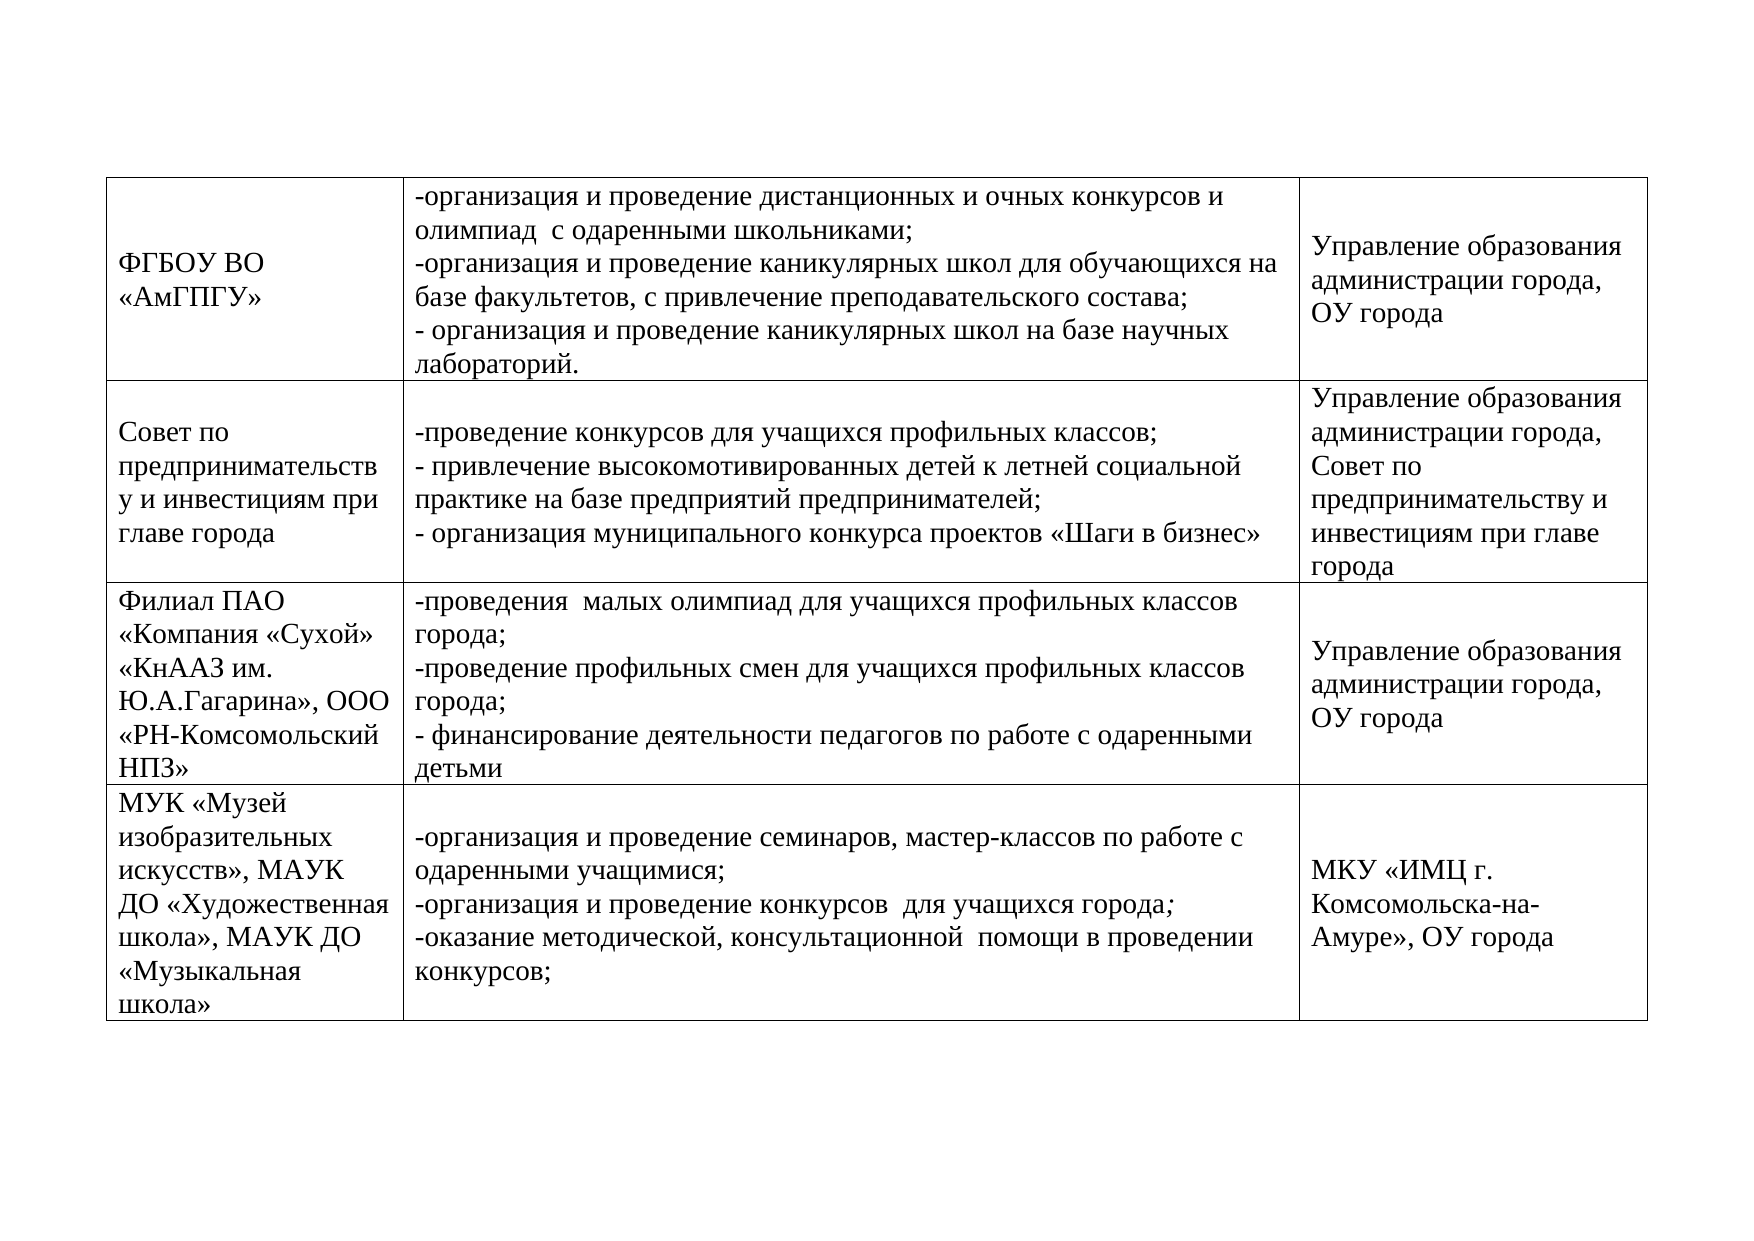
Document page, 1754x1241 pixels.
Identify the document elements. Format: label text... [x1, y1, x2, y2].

table_cell -проведение конкурсов для учащихся профильных классов; - привлечение высокомотивированных детей к летней социальной практике на базе предприятий предпринимателей; - организация муниципального конкурса проектов «Шаги в бизнес» [404, 381, 1299, 582]
table_cell ФГБОУ ВО «АмГПГУ» [107, 178, 403, 379]
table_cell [1300, 178, 1647, 379]
table_cell Управление образования администрации города, ОУ города [1300, 583, 1647, 784]
table_cell Управление образования администрации города, Совет по предпринимательству и инвестициям при главе города [1300, 381, 1647, 582]
table_cell -проведения малых олимпиад для учащихся профильных классов города; -проведение профильных смен для учащихся профильных классов города; - финансирование деятельности педагогов по работе с одаренными детьми [404, 583, 1299, 784]
table_cell -организация и проведение дистанционных и очных конкурсов и олимпиад с одаренными школьниками; -организация и проведение каникулярных школ для обучающихся на базе факультетов, с привлечение преподавательского состава; - организация и проведение каникулярных школ на базе научных лабораторий. [404, 178, 1299, 379]
table_cell Филиал ПАО «Компания «Сухой» «КнААЗ им. Ю.А.Гагарина», ООО «РН-Комсомольский НПЗ» [107, 583, 403, 784]
table_cell -организация и проведение семинаров, мастер-классов по работе с одаренными учащимися; -организация и проведение конкурсов для учащихся города; -оказание методической, консультационной помощи в проведении конкурсов; [404, 785, 1299, 1020]
table_cell МУК «Музей изобразительных искусств», МАУК ДО «Художественная школа», МАУК ДО «Музыкальная школа» [107, 785, 403, 1020]
table_cell Совет по предпринимательству и инвестициям при главе города [107, 381, 403, 582]
table_cell МКУ «ИМЦ г. Комсомольска-на-Амуре», ОУ города [1300, 785, 1647, 1020]
